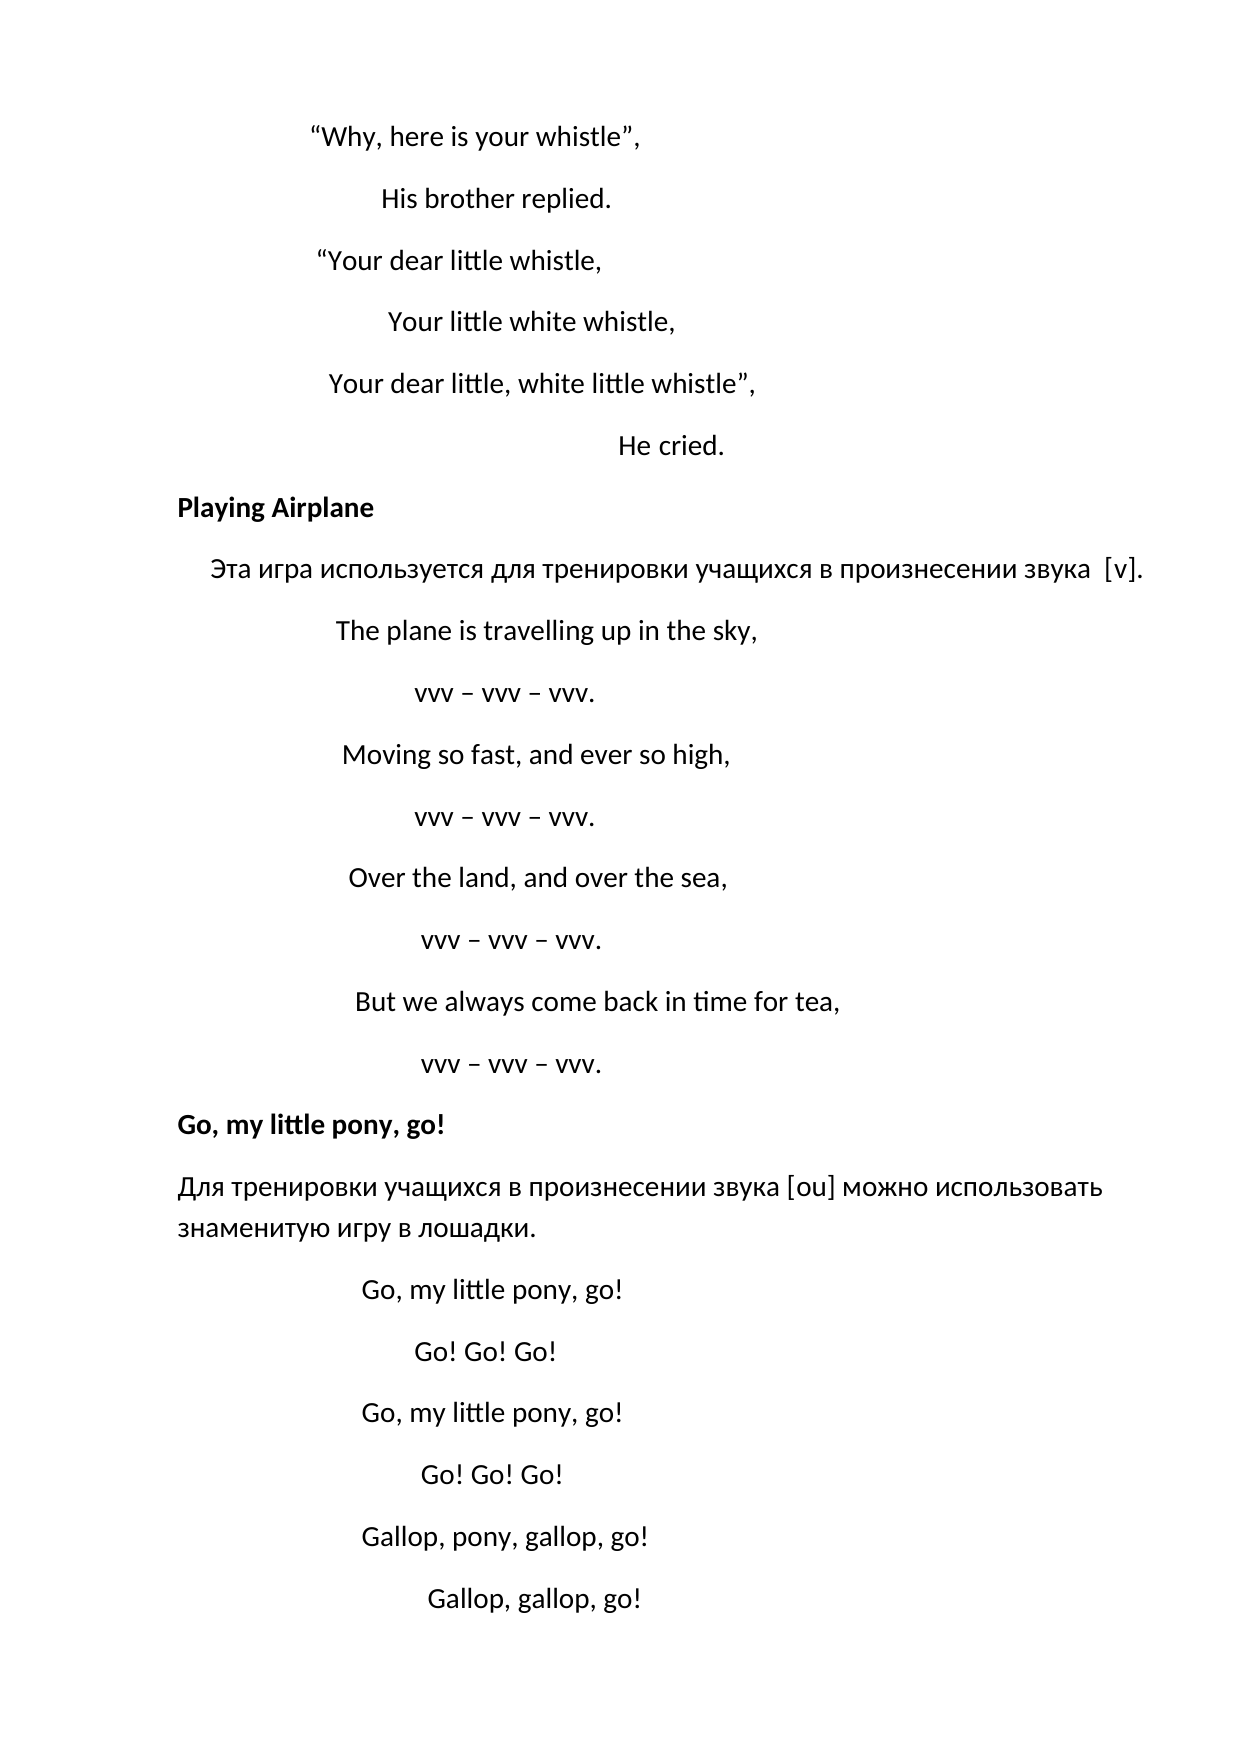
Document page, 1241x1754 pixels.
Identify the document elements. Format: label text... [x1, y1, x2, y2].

text Over the land, and over the sea, [177, 859, 1152, 895]
text Your dear little, white little whistle”, [177, 365, 1152, 401]
text Для тренировки учащихся в произнесении звука [ou] можно использовать знаменитую игру в лошадки. [177, 1168, 1152, 1245]
text “Your dear little whistle, [177, 242, 1152, 277]
text Playing Airplane [177, 489, 1152, 524]
text vvv – vvv – vvv. [177, 798, 1152, 833]
text vvv – vvv – vvv. [177, 1045, 1152, 1080]
text His brother replied. [177, 180, 1152, 216]
text Go, my little pony, go! [177, 1394, 1152, 1430]
text Your little white whistle, [177, 303, 1152, 339]
text Moving so fast, and ever so high, [177, 736, 1152, 771]
text Go, my little pony, go! [177, 1271, 1152, 1307]
text He cried. [177, 427, 1152, 463]
text Gallop, pony, gallop, go! [177, 1518, 1152, 1554]
text vvv – vvv – vvv. [177, 921, 1152, 957]
text The plane is travelling up in the sky, [177, 612, 1152, 648]
text Go, my little pony, go! [177, 1106, 1152, 1142]
text vvv – vvv – vvv. [177, 674, 1152, 710]
text “Why, here is your whistle”, [177, 118, 1152, 154]
text Gallop, gallop, go! [177, 1580, 1152, 1615]
text But we always come back in time for tea, [177, 983, 1152, 1018]
text Go! Go! Go! [177, 1333, 1152, 1368]
text Go! Go! Go! [177, 1456, 1152, 1492]
text Эта игра используется для тренировки учащихся в произнесении звука [v]. [177, 551, 1152, 586]
